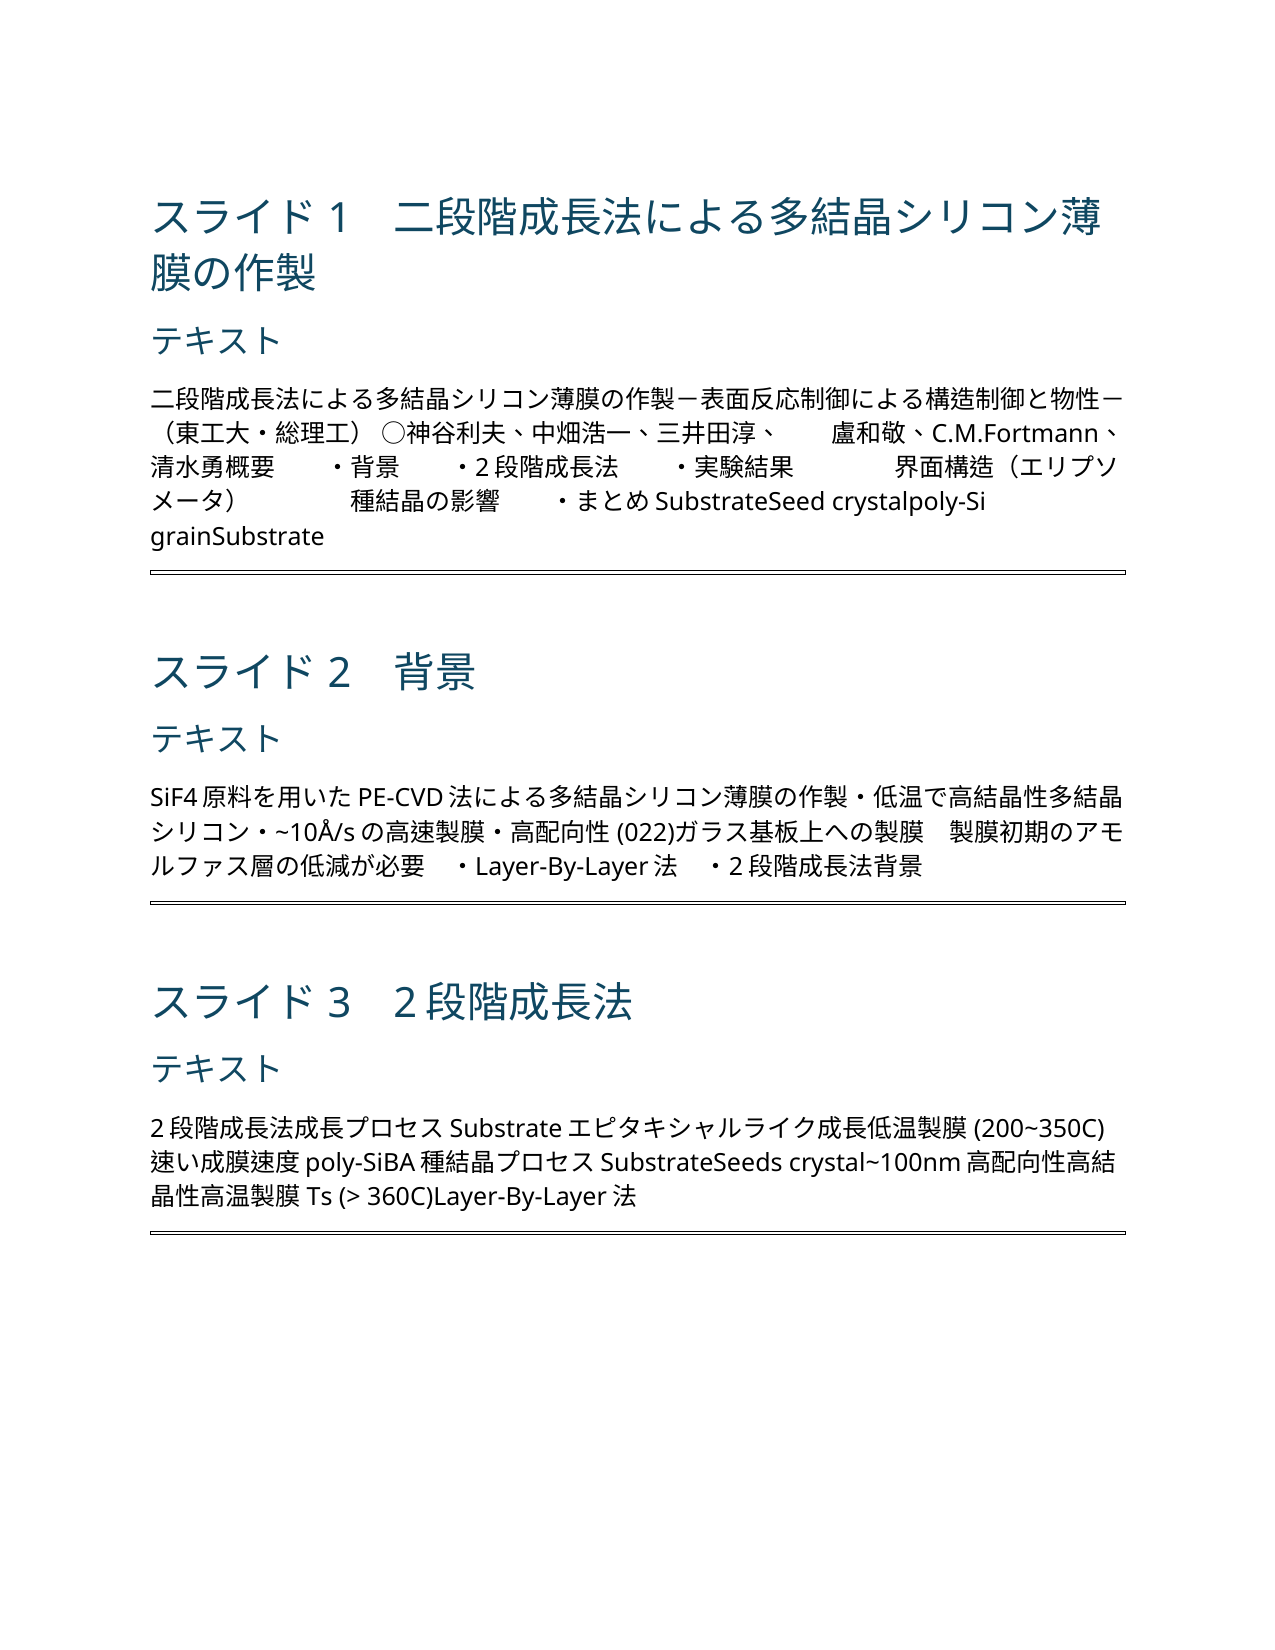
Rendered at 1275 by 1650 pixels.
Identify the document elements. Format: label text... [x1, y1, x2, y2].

text 2段階成長法成長プロセスSubstrateエピタキシャルライク成長低温製膜 (200~350C) 速い成膜速度poly-SiBA種結晶プロセスSubstrateSeeds crystal~100nm高配向性高結晶性高温製膜 Ts (> 360C)Layer-By-Layer法 [150, 1110, 1125, 1212]
subtitle テキスト [150, 1046, 1125, 1091]
subtitle テキスト [150, 716, 1125, 761]
text 二段階成長法による多結晶シリコン薄膜の作製－表面反応制御による構造制御と物性－（東工大・総理工） ○神谷利夫、中畑浩一、三井田淳、 盧和敬、C.M.Fortmann、清水勇概要 ・背景 ・2段階成長法 ・実験結果 界面構造（エリプソメータ） 種結晶の影響 ・まとめSubstrateSeed crystalpoly-Si grainSubstrate [150, 382, 1125, 552]
subtitle テキスト [150, 318, 1125, 363]
subtitle スライド 2 背景 [150, 642, 1125, 699]
subtitle スライド 1 二段階成長法による多結晶シリコン薄膜の作製 [150, 187, 1125, 301]
text SiF4原料を用いたPE-CVD法による多結晶シリコン薄膜の作製・低温で高結晶性多結晶シリコン・~10Å/sの高速製膜・高配向性 (022)ガラス基板上への製膜 製膜初期のアモルファス層の低減が必要 ・Layer-By-Layer法 ・2段階成長法背景 [150, 780, 1125, 882]
subtitle スライド 3 2段階成長法 [150, 973, 1125, 1029]
